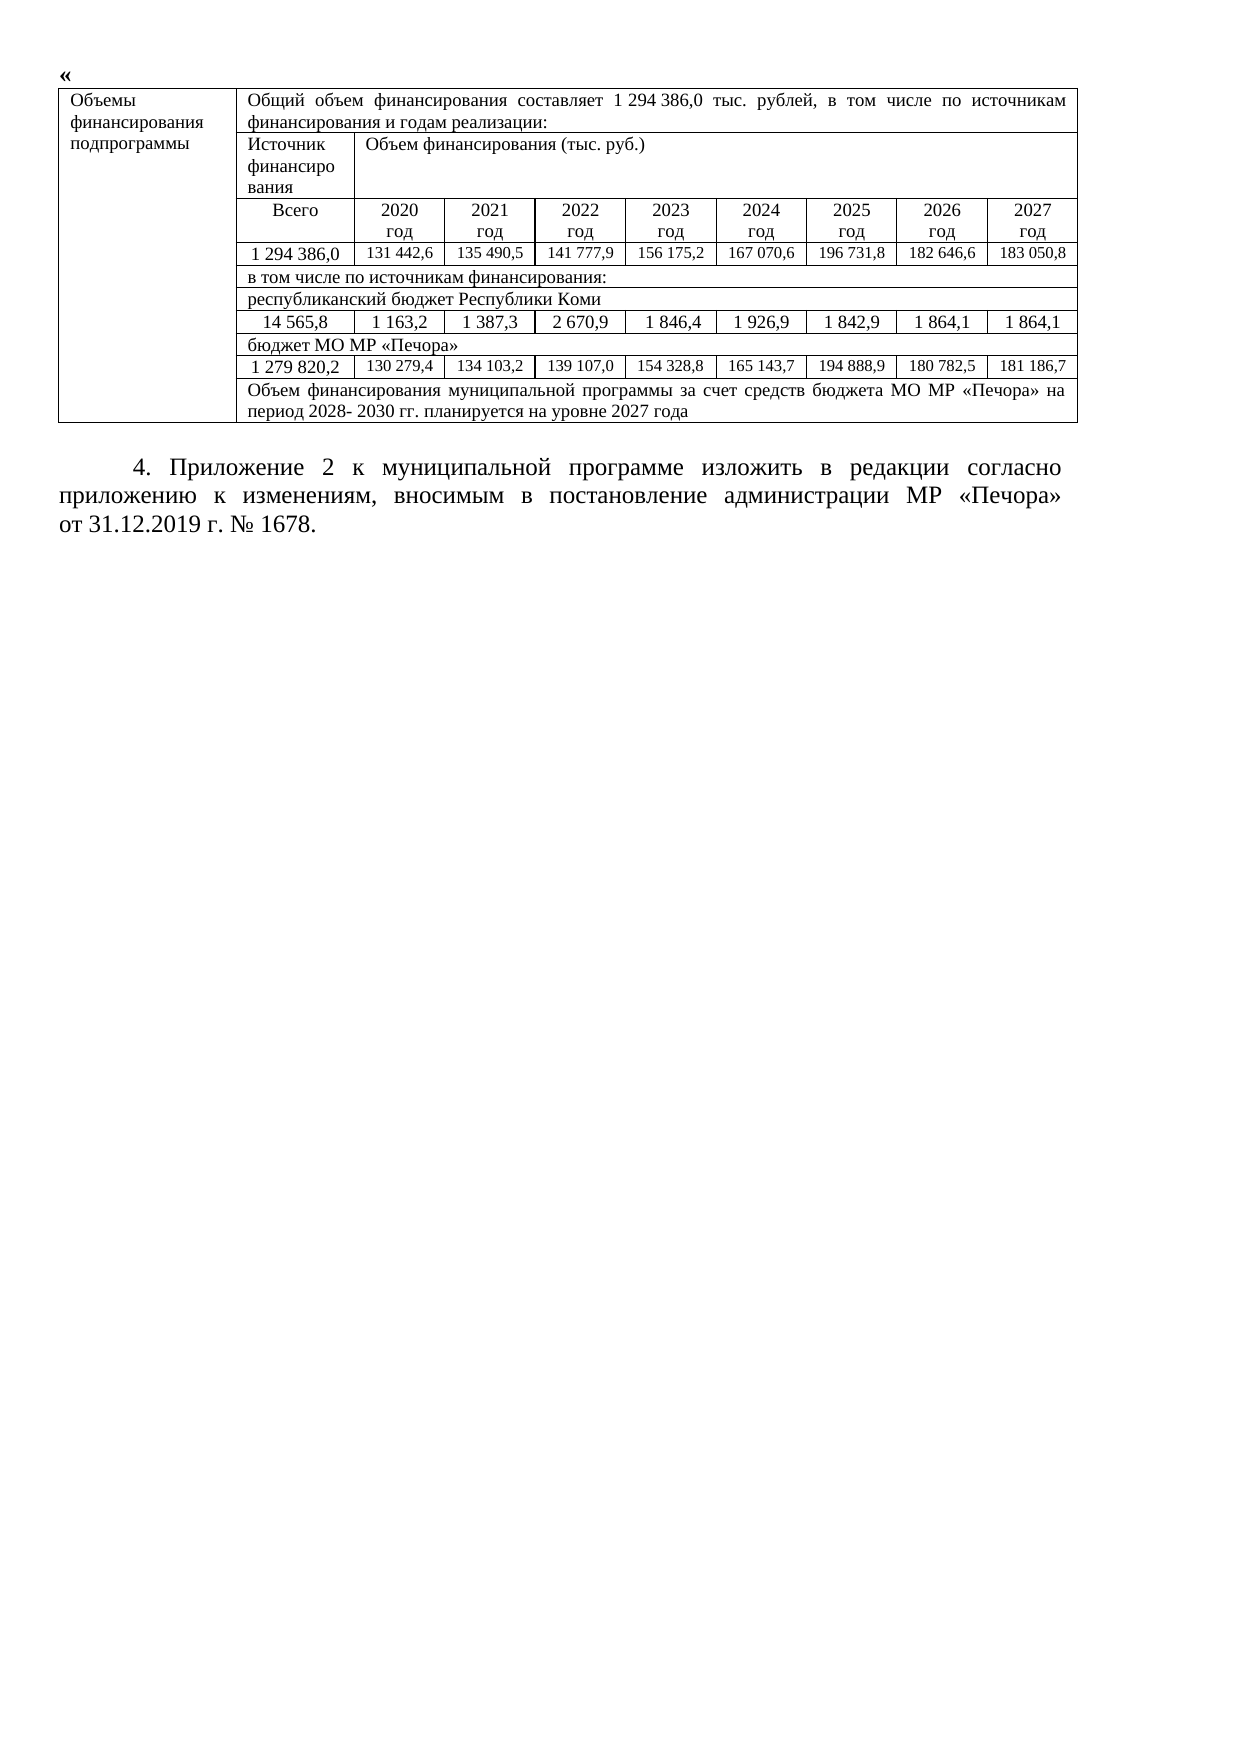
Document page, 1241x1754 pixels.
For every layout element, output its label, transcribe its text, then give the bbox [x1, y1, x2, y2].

table_cell 139 107,0 [536, 356, 625, 378]
table_cell 1 387,3 [445, 311, 534, 332]
table_cell 1 864,1 [897, 311, 987, 332]
table_cell 182 646,6 [897, 243, 987, 264]
table_cell 1 163,2 [355, 311, 444, 332]
table_cell 1 926,9 [717, 311, 806, 332]
table_cell 183 050,8 [988, 243, 1077, 264]
table_cell 134 103,2 [445, 356, 534, 378]
table_cell 2021 год [445, 199, 534, 242]
table_cell Всего [237, 199, 354, 242]
table_cell 181 186,7 [988, 356, 1077, 378]
table_cell Объем финансирования муниципальной программы за счет средств бюджета МО МР «Печора» на период 2028- 2030 гг. планируется на уровне 2027 года [237, 379, 1077, 422]
table_cell 2026 год [897, 199, 987, 242]
table_cell 2025 год [807, 199, 896, 242]
table_cell 2 670,9 [536, 311, 625, 332]
table_cell в том числе по источникам финансирования: [237, 266, 1077, 287]
table_cell 130 279,4 [355, 356, 444, 378]
table_cell Источник финансирования [237, 133, 354, 198]
table_cell 1 846,4 [626, 311, 716, 332]
table_cell 2020 год [355, 199, 444, 242]
table_cell 165 143,7 [717, 356, 806, 378]
table_cell 167 070,6 [717, 243, 806, 264]
table_cell 2023 год [626, 199, 716, 242]
table_cell бюджет МО МР «Печора» [237, 334, 1077, 355]
text « [59, 59, 1063, 88]
table_cell 154 328,8 [626, 356, 716, 378]
table_cell 1 294 386,0 [237, 243, 354, 264]
table_cell Объем финансирования (тыс. руб.) [355, 133, 1077, 198]
table_cell 1 864,1 [988, 311, 1077, 332]
table_cell 2024 год [717, 199, 806, 242]
table_cell 156 175,2 [626, 243, 716, 264]
table_cell 180 782,5 [897, 356, 987, 378]
table_cell 135 490,5 [445, 243, 534, 264]
table_cell 141 777,9 [536, 243, 625, 264]
table_cell 194 888,9 [807, 356, 896, 378]
table_cell 1 279 820,2 [237, 356, 354, 378]
table_cell 14 565,8 [237, 311, 354, 332]
table_cell 2027 год [988, 199, 1077, 242]
table_cell республиканский бюджет Республики Коми [237, 288, 1077, 310]
text 4. Приложение 2 к муниципальной программе изложить в редакции согласно приложению к изменениям, вносимым в постановление администрации МР «Печора» от 31.12.2019 г. № 1678. [59, 452, 1063, 538]
table_header Объемы финансирования подпрограммы [59, 89, 236, 422]
table_cell 1 842,9 [807, 311, 896, 332]
table_header Общий объем финансирования составляет 1 294 386,0 тыс. рублей, в том числе по источникам финансирования и годам реализации: [237, 89, 1077, 132]
table_cell 2022 год [536, 199, 625, 242]
table_cell 131 442,6 [355, 243, 444, 264]
table_cell 196 731,8 [807, 243, 896, 264]
